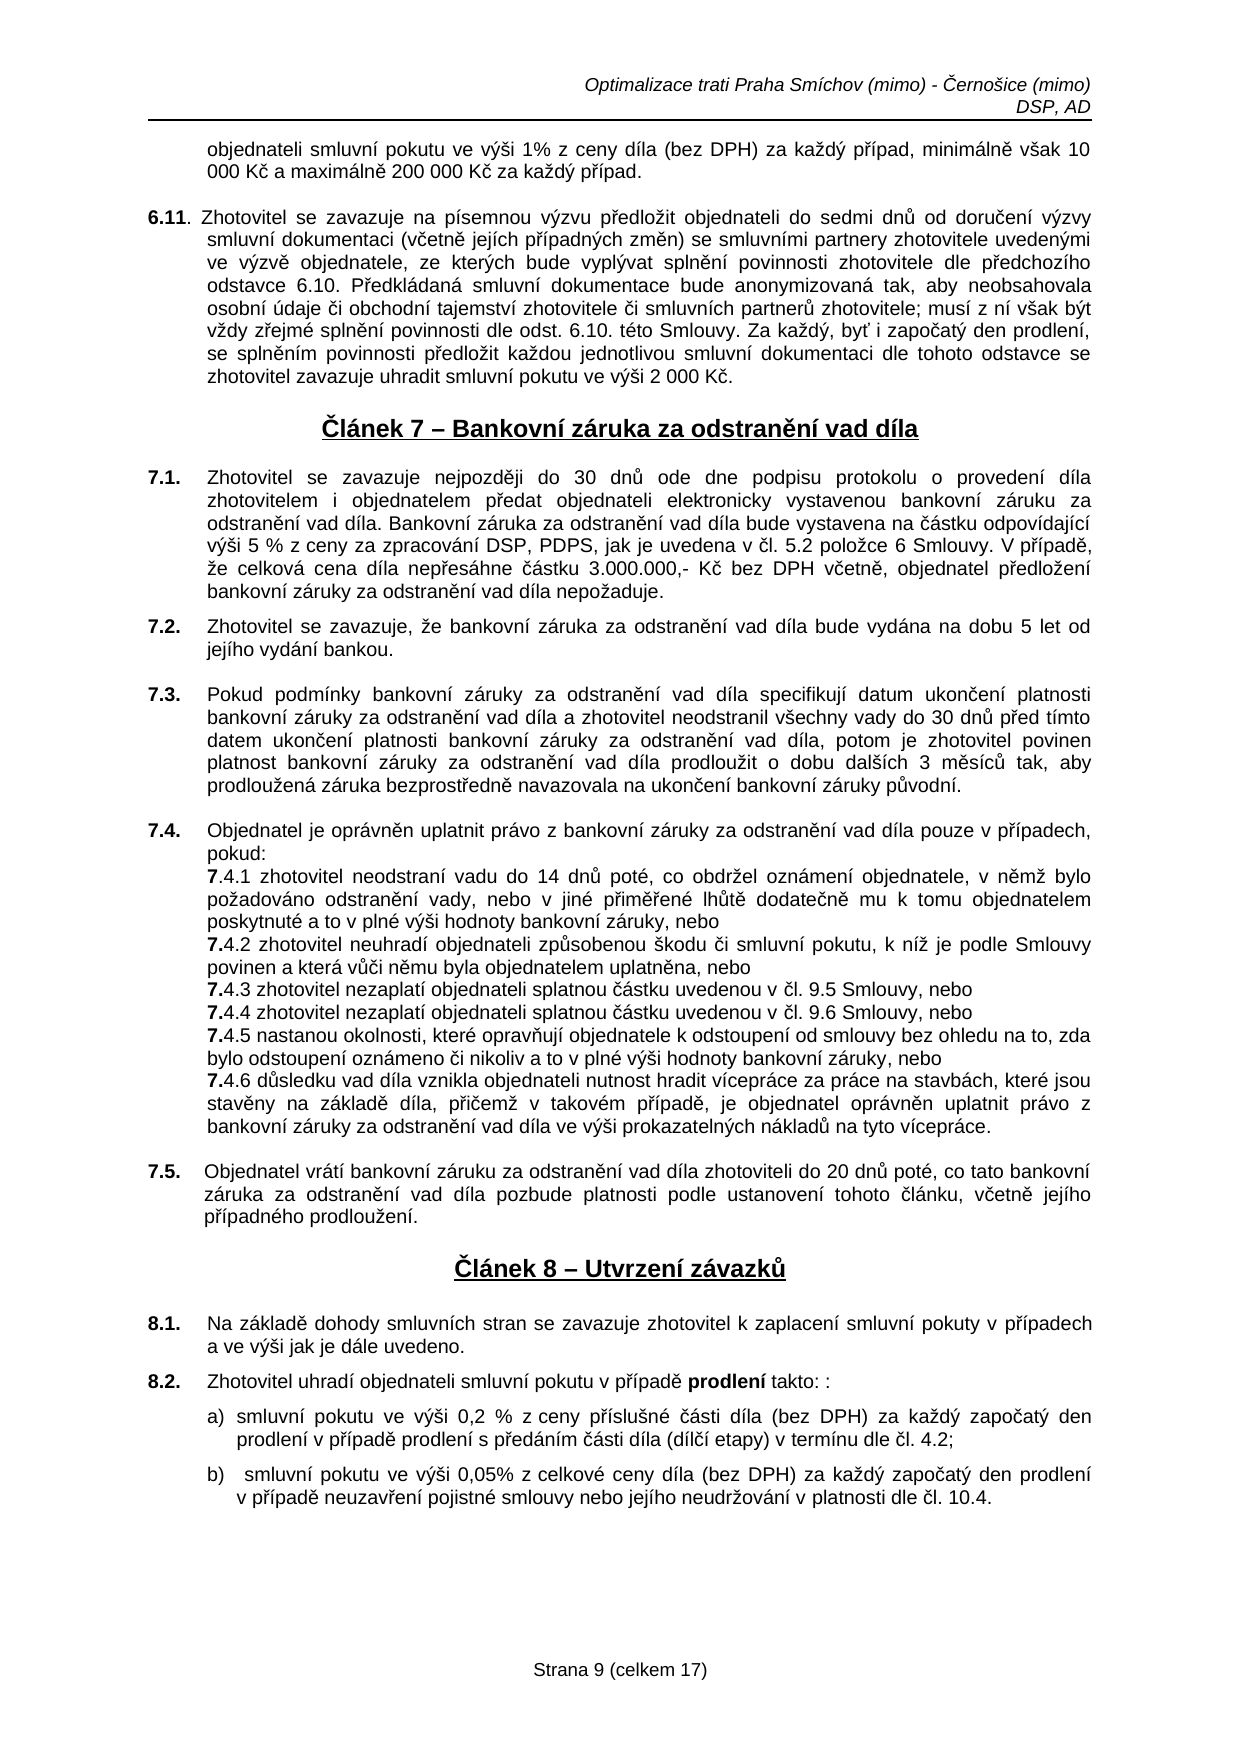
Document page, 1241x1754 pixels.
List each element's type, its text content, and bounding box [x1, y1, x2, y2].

subtitle 8.2. Zhotovitel uhradí objednateli smluvní pokutu v případě prodlení takto: : [148, 1370, 1092, 1393]
text 7.4.1 zhotovitel neodstraní vadu do 14 dnů poté, co obdržel oznámení objednatele, v němž bylo požadováno odstranění vady, nebo v jiné přiměřené lhůtě dodatečně mu k tomu objednatelem poskytnuté a to v plné výši hodnoty bankovní záruky, nebo [148, 865, 1092, 933]
text 7.4.5 nastanou okolnosti, které opravňují objednatele k odstoupení od smlouvy bez ohledu na to, zda bylo odstoupení oznámeno či nikoliv a to v plné výši hodnoty bankovní záruky, nebo [148, 1024, 1092, 1069]
text a) smluvní pokutu ve výši 0,2 % z ceny příslušné části díla (bez DPH) za každý započatý den prodlení v případě prodlení s předáním části díla (dílčí etapy) v termínu dle čl. 4.2; [207, 1405, 1092, 1451]
text 7.4. Objednatel je oprávněn uplatnit právo z bankovní záruky za odstranění vad díla pouze v případech, pokud: [148, 819, 1092, 865]
text b) smluvní pokutu ve výši 0,05% z celkové ceny díla (bez DPH) za každý započatý den prodlení v případě neuzavření pojistné smlouvy nebo jejího neudržování v platnosti dle čl. 10.4. [207, 1463, 1092, 1508]
text 7.4.4 zhotovitel nezaplatí objednateli splatnou částku uvedenou v čl. 9.6 Smlouvy, nebo [148, 1001, 1092, 1024]
text 7.3. Pokud podmínky bankovní záruky za odstranění vad díla specifikují datum ukončení platnosti bankovní záruky za odstranění vad díla a zhotovitel neodstranil všechny vady do 30 dnů před tímto datem ukončení platnosti bankovní záruky za odstranění vad díla, potom je zhotovitel povinen platnost bankovní záruky za odstranění vad díla prodloužit o dobu dalších 3 měsíců tak, aby prodloužená záruka bezprostředně navazovala na ukončení bankovní záruky původní. [148, 683, 1092, 797]
text 7.4.3 zhotovitel nezaplatí objednateli splatnou částku uvedenou v čl. 9.5 Smlouvy, nebo [148, 978, 1092, 1001]
text 7.4.6 důsledku vad díla vznikla objednateli nutnost hradit vícepráce za práce na stavbách, které jsou stavěny na základě díla, přičemž v takovém případě, je objednatel oprávněn uplatnit právo z bankovní záruky za odstranění vad díla ve výši prokazatelných nákladů na tyto vícepráce. [148, 1069, 1092, 1137]
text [148, 137, 1092, 183]
text 7.5. Objednatel vrátí bankovní záruku za odstranění vad díla zhotoviteli do 20 dnů poté, co tato bankovní záruka za odstranění vad díla pozbude platnosti podle ustanovení tohoto článku, včetně jejího případného prodloužení. [148, 1160, 1092, 1228]
subtitle Článek 8 – Utvrzení závazků [148, 1254, 1092, 1283]
text 6.11. Zhotovitel se zavazuje na písemnou výzvu předložit objednateli do sedmi dnů od doručení výzvy smluvní dokumentaci (včetně jejích případných změn) se smluvními partnery zhotovitele uvedenými ve výzvě objednatele, ze kterých bude vyplývat splnění povinnosti zhotovitele dle předchozího odstavce 6.10. Předkládaná smluvní dokumentace bude anonymizovaná tak, aby neobsahovala osobní údaje či obchodní tajemství zhotovitele či smluvních partnerů zhotovitele; musí z ní však být vždy zřejmé splnění povinnosti dle odst. 6.10. této Smlouvy. Za každý, byť i započatý den prodlení, se splněním povinnosti předložit každou jednotlivou smluvní dokumentaci dle tohoto odstavce se zhotovitel zavazuje uhradit smluvní pokutu ve výši 2 000 Kč. [148, 206, 1092, 387]
subtitle Článek 7 – Bankovní záruka za odstranění vad díla [148, 413, 1092, 442]
text 7.1. Zhotovitel se zavazuje nejpozději do 30 dnů ode dne podpisu protokolu o provedení díla zhotovitelem i objednatelem předat objednateli elektronicky vystavenou bankovní záruku za odstranění vad díla. Bankovní záruka za odstranění vad díla bude vystavena na částku odpovídající výši 5 % z ceny za zpracování DSP, PDPS, jak je uvedena v čl. 5.2 položce 6 Smlouvy. V případě, že celková cena díla nepřesáhne částku 3.000.000,- Kč bez DPH včetně, objednatel předložení bankovní záruky za odstranění vad díla nepožaduje. [148, 466, 1092, 602]
text 8.1. Na základě dohody smluvních stran se zavazuje zhotovitel k zaplacení smluvní pokuty v případech a ve výši jak je dále uvedeno. [148, 1312, 1092, 1357]
text 7.4.2 zhotovitel neuhradí objednateli způsobenou škodu či smluvní pokutu, k níž je podle Smlouvy povinen a která vůči němu byla objednatelem uplatněna, nebo [148, 933, 1092, 978]
text 7.2. Zhotovitel se zavazuje, že bankovní záruka za odstranění vad díla bude vydána na dobu 5 let od jejího vydání bankou. [148, 615, 1092, 660]
